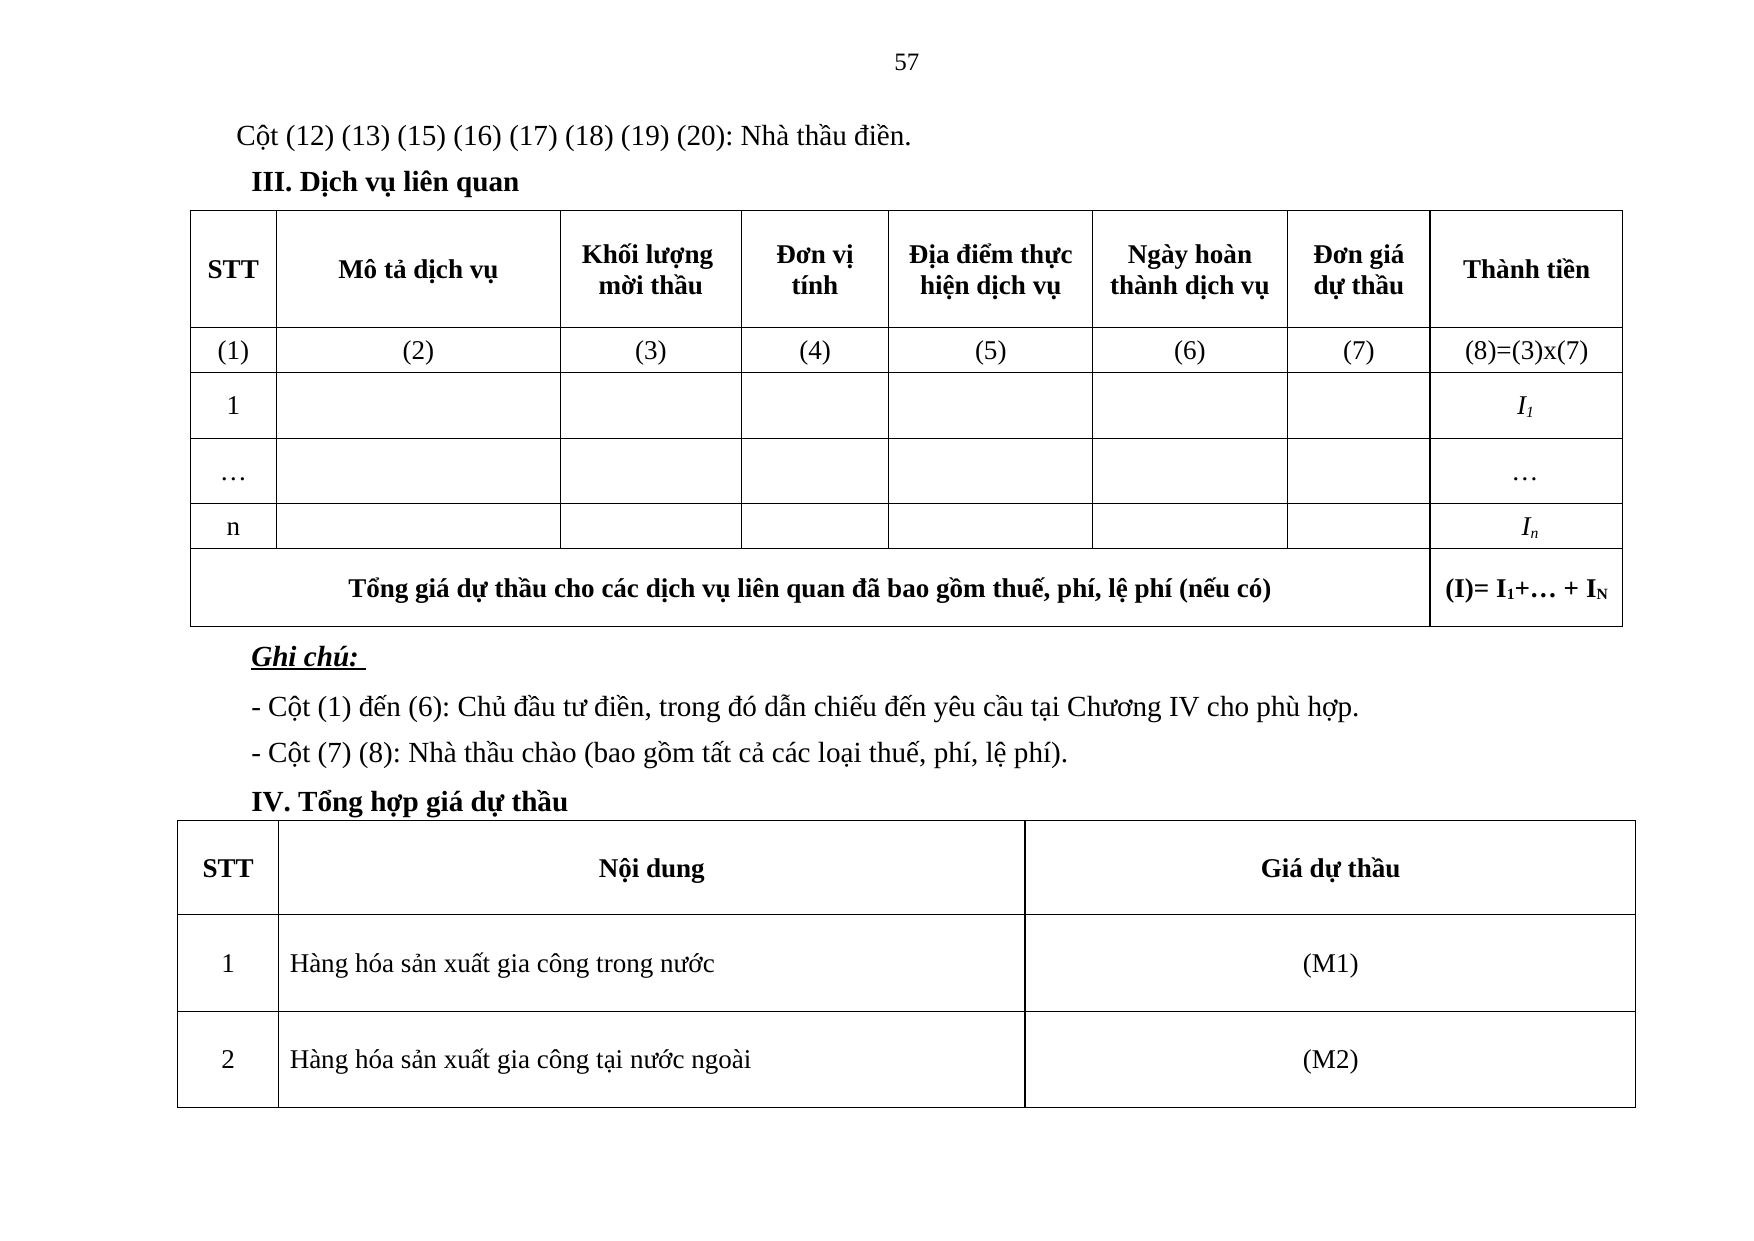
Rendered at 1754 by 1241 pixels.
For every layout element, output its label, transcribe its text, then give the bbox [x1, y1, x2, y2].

table_header Địa điểm thực hiện dịch vụ [889, 211, 1092, 327]
text Cột (12) (13) (15) (16) (17) (18) (19) (20): Nhà thầu điền. [177, 118, 1636, 152]
table_cell In [1431, 504, 1622, 548]
table_cell (2) [277, 328, 560, 372]
table_cell (M2) [1026, 1012, 1635, 1107]
table_cell … [191, 439, 276, 503]
text III. Dịch vụ liên quan [177, 164, 1636, 198]
table_cell 2 [178, 1012, 278, 1107]
table_header Thành tiền [1431, 211, 1622, 327]
table_cell [277, 373, 560, 437]
table_header Giá dự thầu [1026, 821, 1635, 914]
text IV. Tổng hợp giá dự thầu [177, 784, 1636, 818]
table_cell Hàng hóa sản xuất gia công trong nước [279, 915, 1024, 1011]
table_cell (1) [191, 328, 276, 372]
table_cell (I)= I1+… + IN [1431, 549, 1622, 626]
table_header STT [178, 821, 278, 914]
table_cell [742, 439, 888, 503]
table_cell [1288, 439, 1429, 503]
table_cell [561, 504, 741, 548]
table_cell [742, 373, 888, 437]
table_header Ngày hoàn thành dịch vụ [1093, 211, 1287, 327]
table_cell [1093, 373, 1287, 437]
table_cell (4) [742, 328, 888, 372]
table_cell n [191, 504, 276, 548]
table_cell (3) [561, 328, 741, 372]
table_cell [1288, 373, 1429, 437]
table_cell [1093, 439, 1287, 503]
table_cell Hàng hóa sản xuất gia công tại nước ngoài [279, 1012, 1024, 1107]
table_header Mô tả dịch vụ [277, 211, 560, 327]
table_cell [277, 439, 560, 503]
table_cell [1093, 504, 1287, 548]
table_header STT [191, 211, 276, 327]
table_cell (8)=(3)x(7) [1431, 328, 1622, 372]
table_cell (6) [1093, 328, 1287, 372]
table_cell (5) [889, 328, 1092, 372]
table_header Đơn giá dự thầu [1288, 211, 1429, 327]
table_header Khối lượng mời thầu [561, 211, 741, 327]
table_cell … [1431, 439, 1622, 503]
table_cell [889, 373, 1092, 437]
table_cell [561, 373, 741, 437]
table_cell 1 [178, 915, 278, 1011]
text - Cột (1) đến (6): Chủ đầu tư điền, trong đó dẫn chiếu đến yêu cầu tại Chương IV cho phù hợp. [177, 689, 1636, 722]
text Ghi chú: [177, 639, 1636, 673]
table_cell Tổng giá dự thầu cho các dịch vụ liên quan đã bao gồm thuế, phí, lệ phí (nếu có) [191, 549, 1429, 626]
table_cell (M1) [1026, 915, 1635, 1011]
table_cell [1288, 504, 1429, 548]
table_header Đơn vị tính [742, 211, 888, 327]
table_cell I1 [1431, 373, 1622, 437]
table_cell [561, 439, 741, 503]
table_cell [889, 504, 1092, 548]
table_cell [889, 439, 1092, 503]
text - Cột (7) (8): Nhà thầu chào (bao gồm tất cả các loại thuế, phí, lệ phí). [177, 735, 1636, 768]
table_cell 1 [191, 373, 276, 437]
table_cell [742, 504, 888, 548]
table_cell [277, 504, 560, 548]
table_cell (7) [1288, 328, 1429, 372]
table_header Nội dung [279, 821, 1024, 914]
